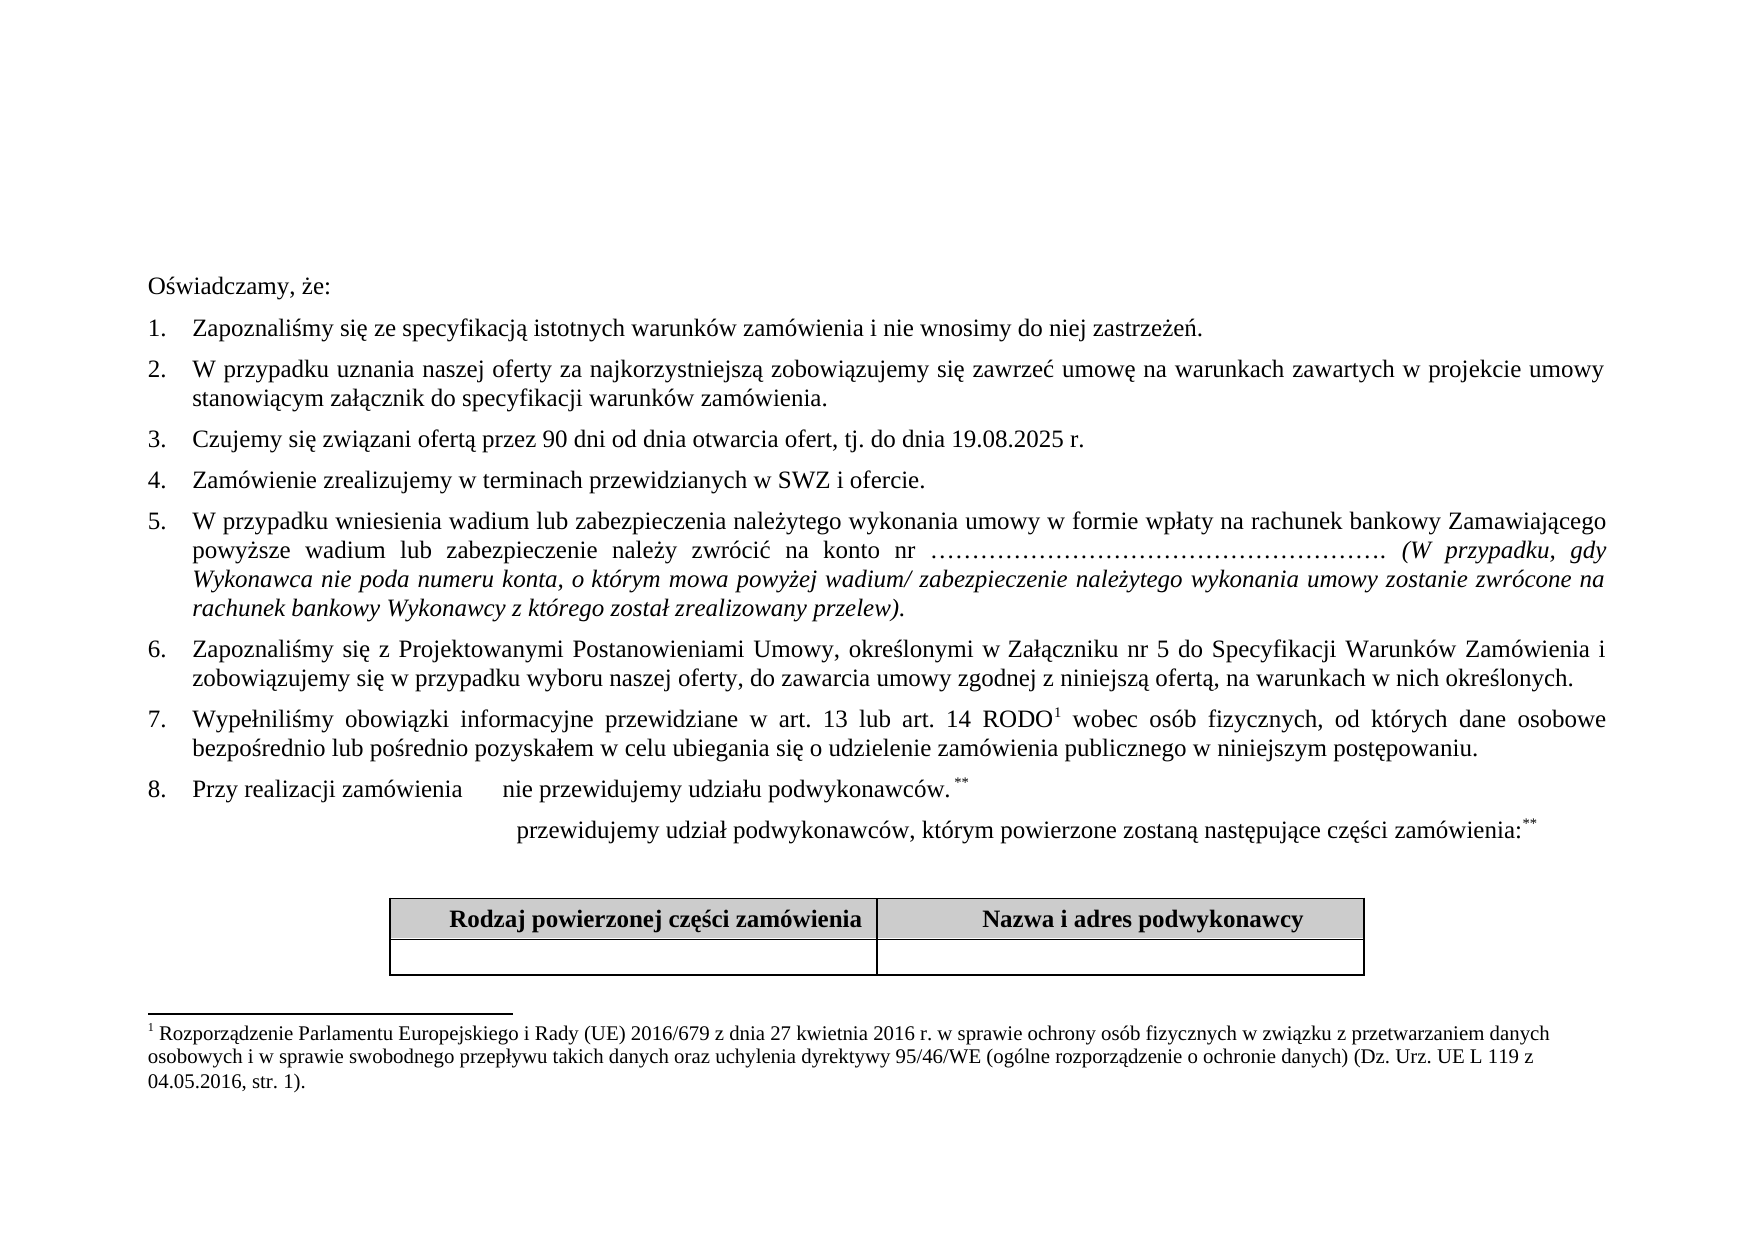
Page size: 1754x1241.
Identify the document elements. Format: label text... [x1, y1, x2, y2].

list Przy realizacji zamówienia nie przewidujemy udziału podwykonawców. ** [148, 774, 1606, 803]
list Czujemy się związani ofertą przez 90 dni od dnia otwarcia ofert, tj. do dnia 19.08.2025 r. [148, 424, 1606, 453]
list W przypadku wniesienia wadium lub zabezpieczenia należytego wykonania umowy w formie wpłaty na rachunek bankowy Zamawiającego powyższe wadium lub zabezpieczenie należy zwrócić na konto nr ………………………………………………. (W przypadku, gdy Wykonawca nie poda numeru konta, o którym mowa powyżej wadium/ zabezpieczenie należytego wykonania umowy zostanie zwrócone na rachunek bankowy Wykonawcy z którego został zrealizowany przelew). [148, 506, 1606, 621]
list Zamówienie zrealizujemy w terminach przewidzianych w SWZ i ofercie. [148, 465, 1606, 494]
list W przypadku uznania naszej oferty za najkorzystniejszą zobowiązujemy się zawrzeć umowę na warunkach zawartych w projekcie umowy stanowiącym załącznik do specyfikacji warunków zamówienia. [148, 354, 1606, 411]
text Oświadczamy, że: [148, 271, 1606, 300]
list Zapoznaliśmy się ze specyfikacją istotnych warunków zamówienia i nie wnosimy do niej zastrzeżeń. [148, 313, 1606, 341]
table_cell [391, 940, 876, 974]
list Zapoznaliśmy się z Projektowanymi Postanowieniami Umowy, określonymi w Załączniku nr 5 do Specyfikacji Warunków Zamówienia i zobowiązujemy się w przypadku wyboru naszej oferty, do zawarcia umowy zgodnej z niniejszą ofertą, na warunkach w nich określonych. [148, 634, 1606, 691]
table_header Nazwa i adres podwykonawcy [878, 899, 1363, 938]
list Wypełniliśmy obowiązki informacyjne przewidziane w art. 13 lub art. 14 RODO wobec osób fizycznych, od których dane osobowe bezpośrednio lub pośrednio pozyskałem w celu ubiegania się o udzielenie zamówienia publicznego w niniejszym postępowaniu. [148, 704, 1606, 761]
table_cell [878, 940, 1363, 974]
text przewidujemy udział podwykonawców, którym powierzone zostaną następujące części zamówienia:** [192, 815, 1606, 844]
table_header Rodzaj powierzonej części zamówienia [391, 899, 876, 938]
